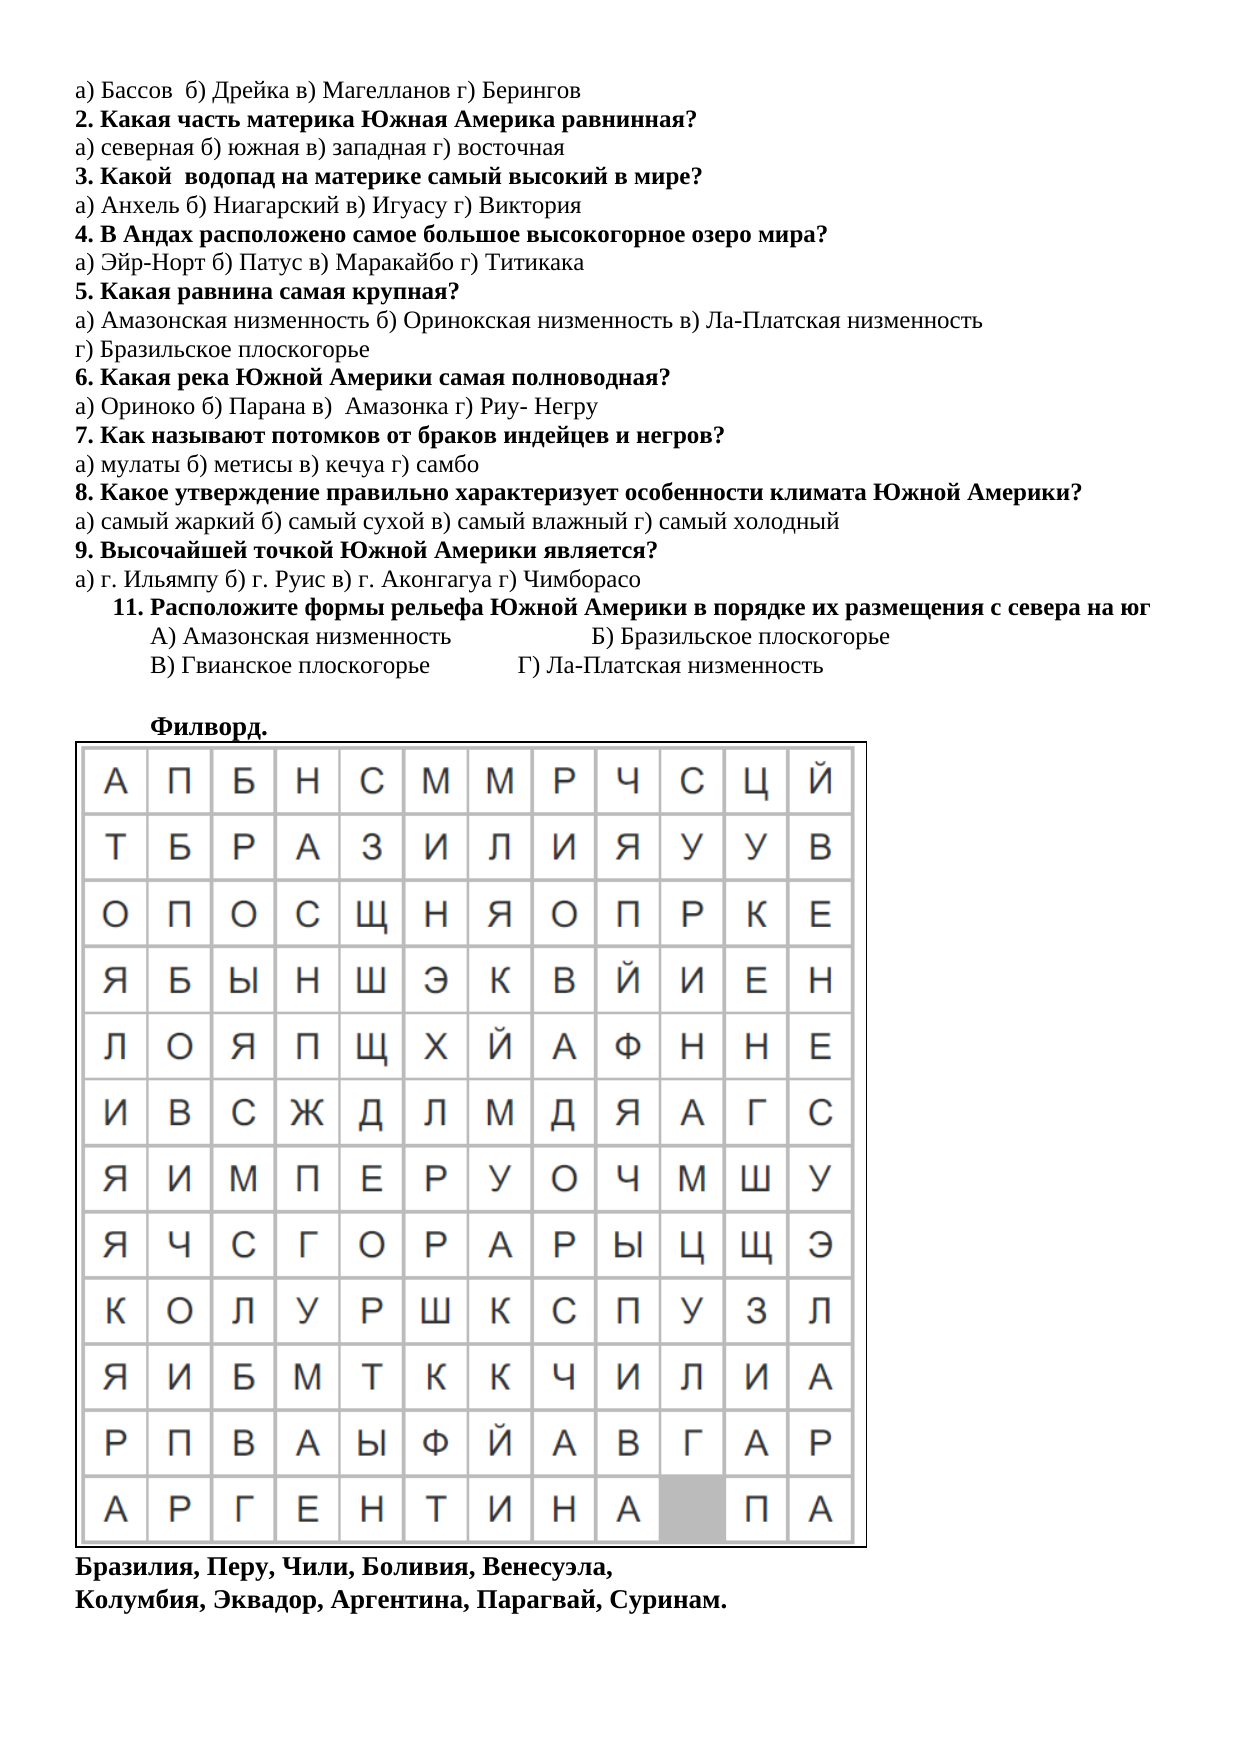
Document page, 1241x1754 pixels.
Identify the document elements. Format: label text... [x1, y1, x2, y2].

text г) Бразильское плоскогорье [75, 334, 1165, 362]
text а) Ориноко б) Парана в) Амазонка г) Риу- Негру [75, 391, 1165, 420]
text 9. Высочайшей точкой Южной Америки является? [75, 535, 1165, 564]
text 4. В Андах расположено самое большое высокогорное озеро мира? [75, 219, 1165, 247]
text а) северная б) южная в) западная г) восточная [75, 132, 1165, 161]
text Бразилия, Перу, Чили, Боливия, Венесуэла, [75, 1550, 1165, 1581]
text а) Бассов б) Дрейка в) Магелланов г) Берингов [75, 75, 1165, 104]
list В) Гвианское плоскогорье Г) Ла-Платская низменность [150, 650, 1165, 679]
text а) г. Ильямпу б) г. Руис в) г. Аконгагуа г) Чимборасо [75, 564, 1165, 592]
text 6. Какая река Южной Америки самая полноводная? [75, 362, 1165, 391]
text а) мулаты б) метисы в) кечуа г) самбо [75, 449, 1165, 477]
text а) Амазонская низменность б) Оринокская низменность в) Ла-Платская низменность [75, 305, 1165, 334]
text а) Анхель б) Ниагарский в) Игуасу г) Виктория [75, 190, 1165, 219]
text а) самый жаркий б) самый сухой в) самый влажный г) самый холодный [75, 506, 1165, 535]
text 7. Как называют потомков от браков индейцев и негров? [75, 420, 1165, 449]
list А) Амазонская низменность Б) Бразильское плоскогорье [150, 621, 1165, 650]
text 2. Какая часть материка Южная Америка равнинная? [75, 104, 1165, 132]
text Колумбия, Эквадор, Аргентина, Парагвай, Суринам. [75, 1584, 1165, 1615]
text 5. Какая равнина самая крупная? [75, 276, 1165, 305]
list Филворд. [150, 710, 1165, 741]
text 3. Какой водопад на материке самый высокий в мире? [75, 161, 1165, 190]
text 8. Какое утверждение правильно характеризует особенности климата Южной Америки? [75, 477, 1165, 506]
picture [77, 743, 866, 1546]
text а) Эйр-Норт б) Патус в) Маракайбо г) Титикака [75, 247, 1165, 276]
list Расположите формы рельефа Южной Америки в порядке их размещения с севера на юг [112, 592, 1165, 621]
